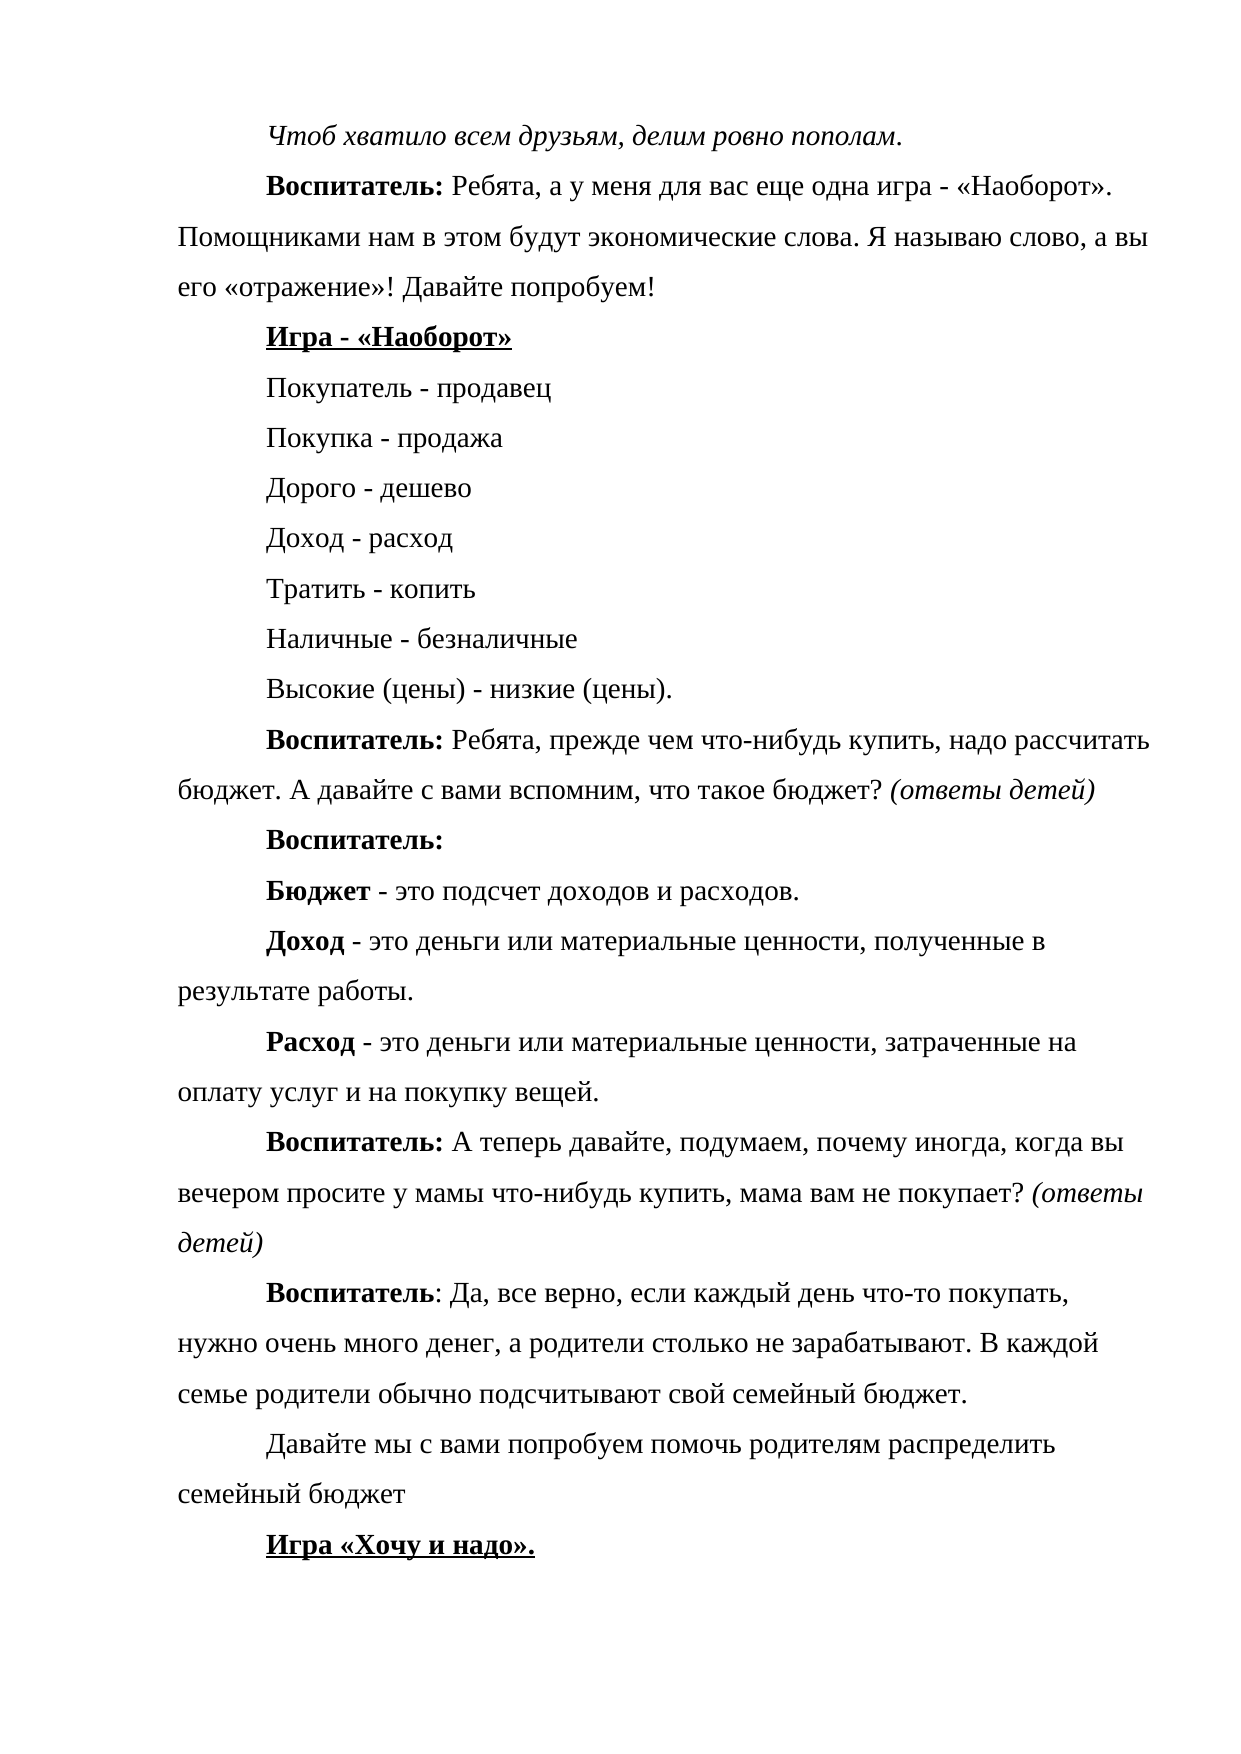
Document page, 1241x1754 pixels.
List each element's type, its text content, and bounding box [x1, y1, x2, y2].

text Покупка - продажа [177, 420, 1152, 453]
text Наличные - безналичные [177, 621, 1152, 655]
text Доход - расход [177, 521, 1152, 554]
text Бюджет - это подсчет доходов и расходов. [177, 873, 1152, 906]
text Высокие (цены) - низкие (цены). [177, 672, 1152, 705]
text Доход - это деньги или материальные ценности, полученные в результате работы. [177, 923, 1152, 1007]
text Игра - «Наоборот» [177, 319, 1152, 353]
text Чтоб хватило всем друзьям, делим ровно пополам. [177, 118, 1152, 152]
text Тратить - копить [177, 571, 1152, 604]
text Игра «Хочу и надо». [177, 1527, 1152, 1560]
text Дорого - дешево [177, 470, 1152, 504]
text Воспитатель: Ребята, а у меня для вас еще одна игра - «Наоборот». Помощниками нам в этом будут экономические слова. Я называю слово, а вы его «отражение»! Давайте попробуем! [177, 168, 1152, 303]
text Давайте мы с вами попробуем помочь родителям распределить семейный бюджет [177, 1426, 1152, 1510]
text Воспитатель: Ребята, прежде чем что-нибудь купить, надо рассчитать бюджет. А давайте с вами вспомним, что такое бюджет? (ответы детей) [177, 722, 1152, 806]
text Воспитатель: [177, 822, 1152, 856]
text Воспитатель: Да, все верно, если каждый день что-то покупать, нужно очень много денег, а родители столько не зарабатывают. В каждой семье родители обычно подсчитывают свой семейный бюджет. [177, 1275, 1152, 1409]
text Воспитатель: А теперь давайте, подумаем, почему иногда, когда вы вечером просите у мамы что-нибудь купить, мама вам не покупает? (ответы детей) [177, 1124, 1152, 1258]
text Расход - это деньги или материальные ценности, затраченные на оплату услуг и на покупку вещей. [177, 1024, 1152, 1108]
text Покупатель - продавец [177, 370, 1152, 403]
